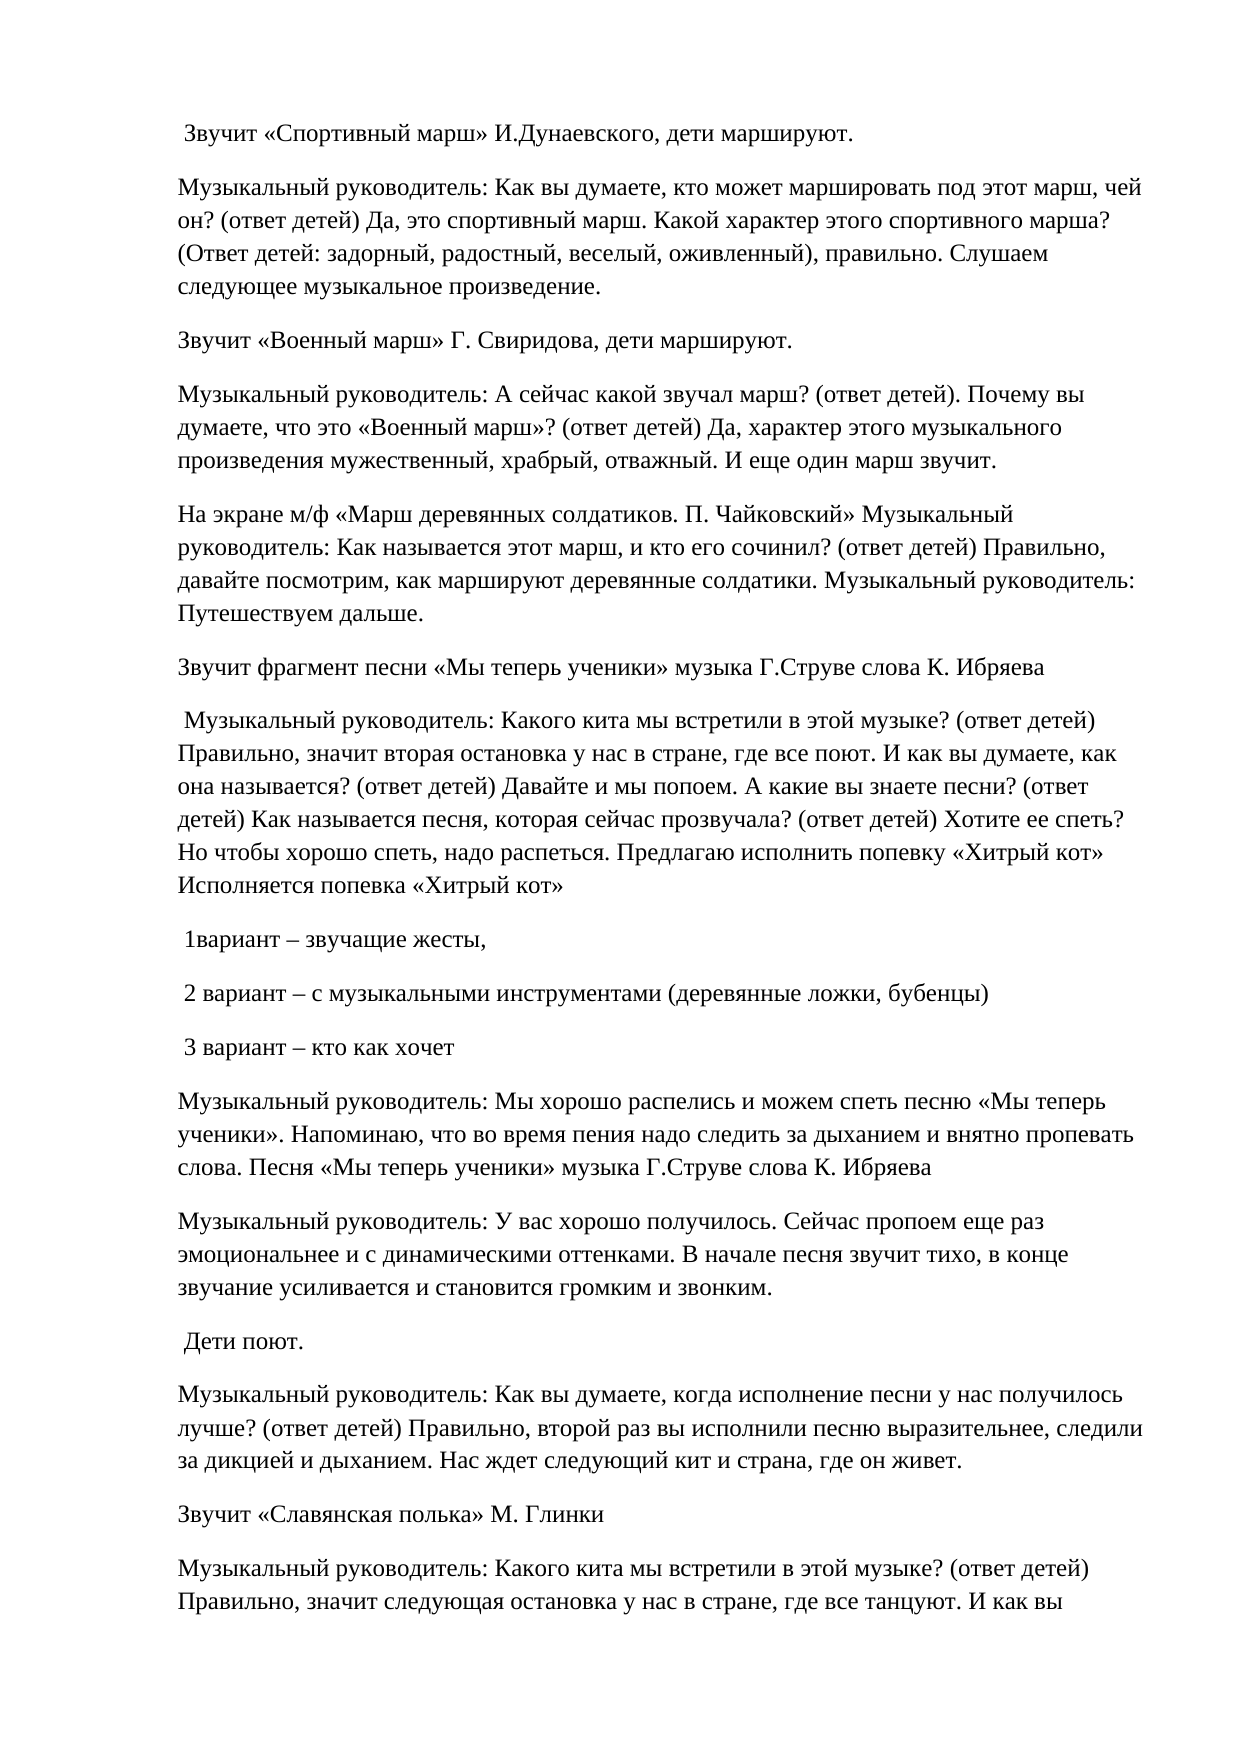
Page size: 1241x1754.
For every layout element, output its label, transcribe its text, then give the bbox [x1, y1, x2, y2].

text Музыкальный руководитель: Мы хорошо распелись и можем спеть песню «Мы теперь ученики». Напоминаю, что во время пения надо следить за дыханием и внятно пропевать слова. Песня «Мы теперь ученики» музыка Г.Струве слова К. Ибряева [177, 1086, 1152, 1181]
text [177, 1553, 1152, 1615]
text Дети поют. [177, 1326, 1152, 1354]
text Звучит «Военный марш» Г. Свиридова, дети маршируют. [177, 325, 1152, 354]
text Музыкальный руководитель: Как вы думаете, кто может маршировать под этот марш, чей он? (ответ детей) Да, это спортивный марш. Какой характер этого спортивного марша? (Ответ детей: задорный, радостный, веселый, оживленный), правильно. Слушаем следующее музыкальное произведение. [177, 172, 1152, 300]
text Звучит «Спортивный марш» И.Дунаевского, дети маршируют. [177, 118, 1152, 147]
text Музыкальный руководитель: Какого кита мы встретили в этой музыке? (ответ детей) Правильно, значит вторая остановка у нас в стране, где все поют. И как вы думаете, как она называется? (ответ детей) Давайте и мы попоем. А какие вы знаете песни? (ответ детей) Как называется песня, которая сейчас прозвучала? (ответ детей) Хотите ее спеть? Но чтобы хорошо спеть, надо распеться. Предлагаю исполнить попевку «Хитрый кот» Исполняется попевка «Хитрый кот» [177, 705, 1152, 899]
text Музыкальный руководитель: У вас хорошо получилось. Сейчас пропоем еще раз эмоциональнее и с динамическими оттенками. В начале песня звучит тихо, в конце звучание усиливается и становится громким и звонким. [177, 1206, 1152, 1301]
text Музыкальный руководитель: А сейчас какой звучал марш? (ответ детей). Почему вы думаете, что это «Военный марш»? (ответ детей) Да, характер этого музыкального произведения мужественный, храбрый, отважный. И еще один марш звучит. [177, 379, 1152, 473]
text Звучит фрагмент песни «Мы теперь ученики» музыка Г.Струве слова К. Ибряева [177, 652, 1152, 680]
text На экране м/ф «Марш деревянных солдатиков. П. Чайковский» Музыкальный руководитель: Как называется этот марш, и кто его сочинил? (ответ детей) Правильно, давайте посмотрим, как маршируют деревянные солдатики. Музыкальный руководитель: Путешествуем дальше. [177, 499, 1152, 626]
text Музыкальный руководитель: Как вы думаете, когда исполнение песни у нас получилось лучше? (ответ детей) Правильно, второй раз вы исполнили песню выразительнее, следили за дикцией и дыханием. Нас ждет следующий кит и страна, где он живет. [177, 1379, 1152, 1474]
text 1вариант – звучащие жесты, [177, 924, 1152, 953]
text Звучит «Славянская полька» М. Глинки [177, 1499, 1152, 1528]
text 2 вариант – с музыкальными инструментами (деревянные ложки, бубенцы) [177, 978, 1152, 1007]
text 3 вариант – кто как хочет [177, 1032, 1152, 1061]
